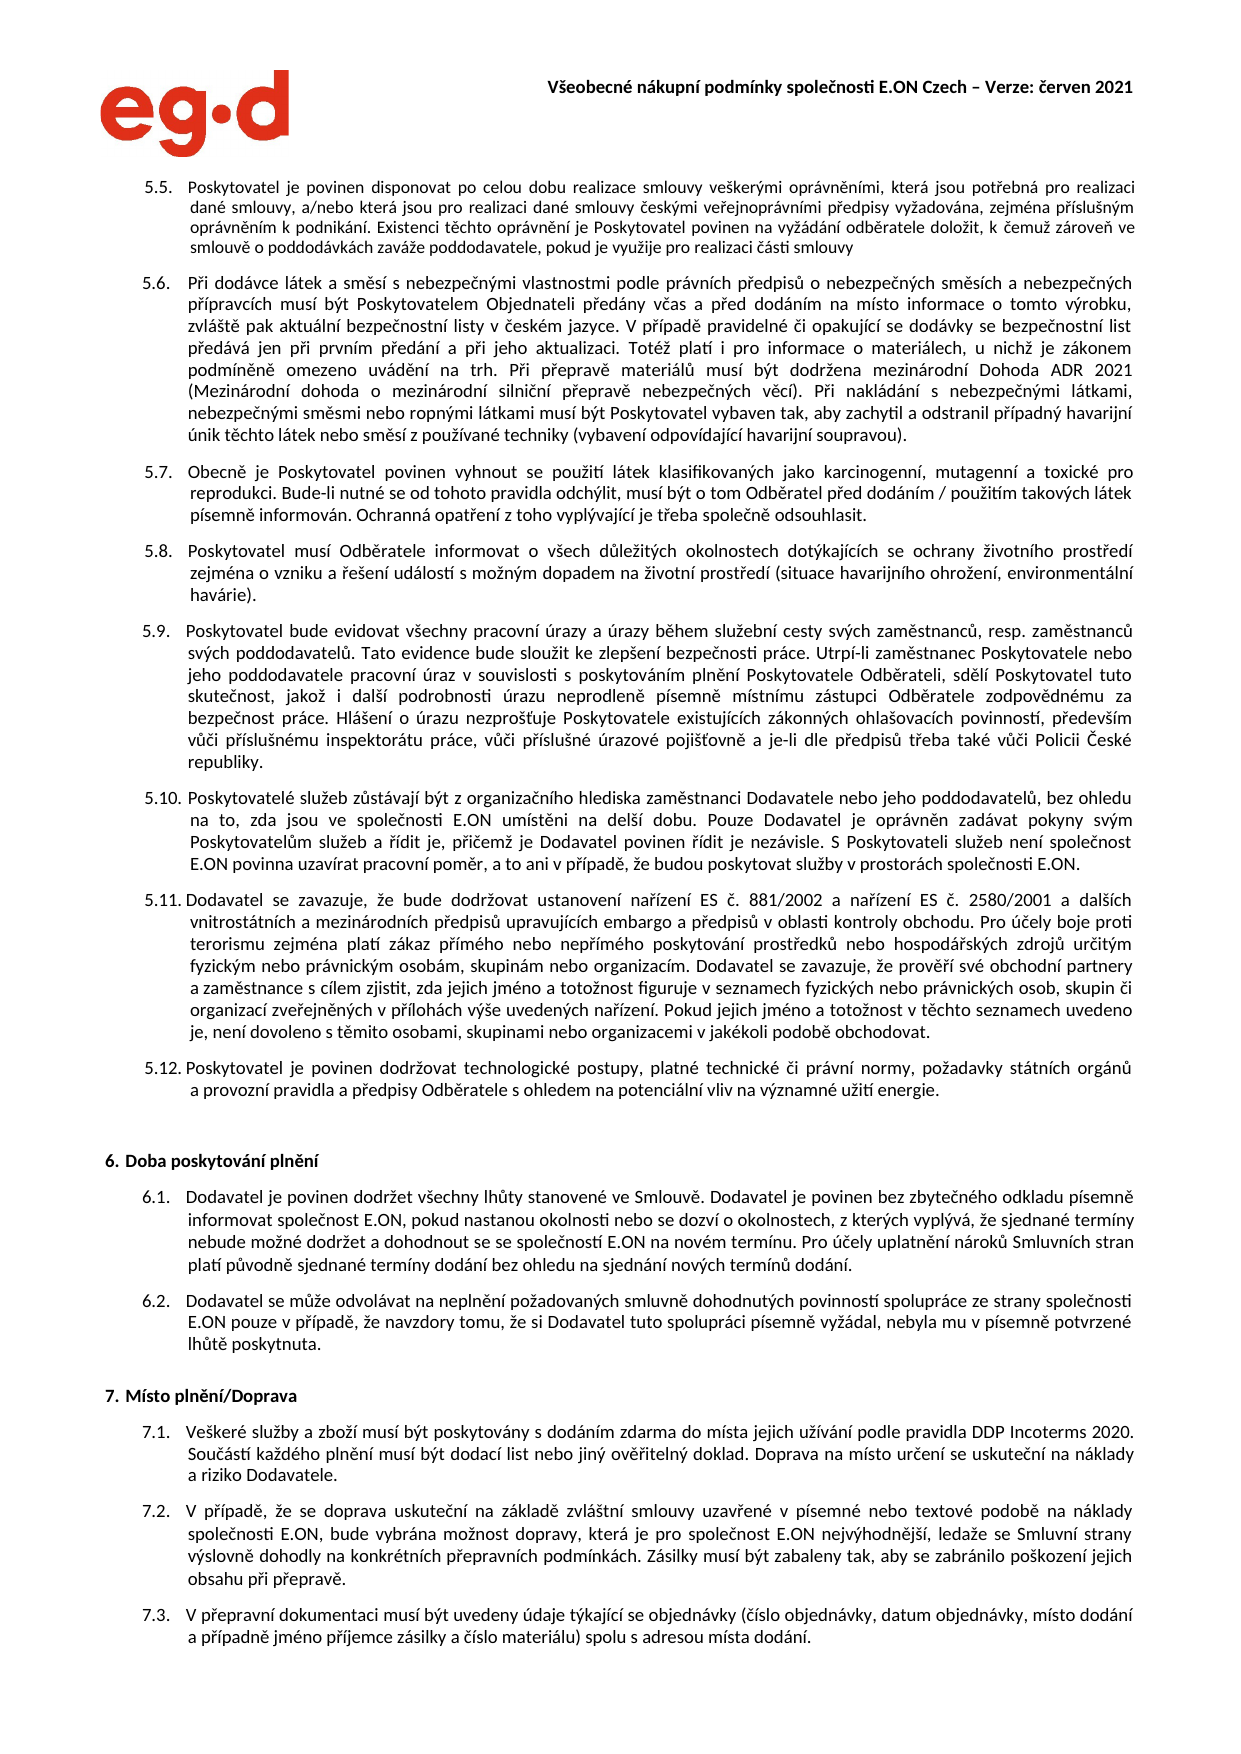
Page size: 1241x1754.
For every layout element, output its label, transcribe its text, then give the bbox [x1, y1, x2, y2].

list Poskytovatel musí Odběratele informovat o všech důležitých okolnostech dotýkajících se ochrany životního prostředí zejména o vzniku a řešení událostí s možným dopadem na životní prostředí (situace havarijního ohrožení, environmentální havárie). [144, 540, 1134, 606]
list Poskytovatelé služeb zůstávají být z organizačního hlediska zaměstnanci Dodavatele nebo jeho poddodavatelů, bez ohledu na to, zda jsou ve společnosti E.ON umístěni na delší dobu. Pouze Dodavatel je oprávněn zadávat pokyny svým Poskytovatelům služeb a řídit je, přičemž je Dodavatel povinen řídit je nezávisle. S Poskytovateli služeb není společnost E.ON povinna uzavírat pracovní poměr, a to ani v případě, že budou poskytovat služby v prostorách společnosti E.ON. [144, 787, 1134, 875]
subtitle Doba poskytování plnění [105, 1149, 1163, 1172]
list Poskytovatel je povinen dodržovat technologické postupy, platné technické či právní normy, požadavky státních orgánů a provozní pravidla a předpisy Odběratele s ohledem na potenciální vliv na významné užití energie. [144, 1057, 1134, 1101]
list Poskytovatel bude evidovat všechny pracovní úrazy a úrazy během služební cesty svých zaměstnanců, resp. zaměstnanců svých poddodavatelů. Tato evidence bude sloužit ke zlepšení bezpečnosti práce. Utrpí-li zaměstnanec Poskytovatele nebo jeho poddodavatele pracovní úraz v souvislosti s poskytováním plnění Poskytovatele Odběrateli, sdělí Poskytovatel tuto skutečnost, jakož i další podrobnosti úrazu neprodleně písemně místnímu zástupci Odběratele zodpovědnému za bezpečnost práce. Hlášení o úrazu nezprošťuje Poskytovatele existujících zákonných ohlašovacích povinností, především vůči příslušnému inspektorátu práce, vůči příslušné úrazové pojišťovně a je-li dle předpisů třeba také vůči Policii České republiky. [142, 621, 1134, 773]
list V přepravní dokumentaci musí být uvedeny údaje týkající se objednávky (číslo objednávky, datum objednávky, místo dodání a případně jméno příjemce zásilky a číslo materiálu) spolu s adresou místa dodání. [142, 1603, 1134, 1648]
list V případě, že se doprava uskuteční na základě zvláštní smlouvy uzavřené v písemné nebo textové podobě na náklady společnosti E.ON, bude vybrána možnost dopravy, která je pro společnost E.ON nejvýhodnější, ledaže se Smluvní strany výslovně dohodly na konkrétních přepravních podmínkách. Zásilky musí být zabaleny tak, aby se zabránilo poškození jejich obsahu při přepravě. [142, 1500, 1134, 1590]
list Dodavatel se zavazuje, že bude dodržovat ustanovení nařízení ES č. 881/2002 a nařízení ES č. 2580/2001 a dalších vnitrostátních a mezinárodních předpisů upravujících embargo a předpisů v oblasti kontroly obchodu. Pro účely boje proti terorismu zejména platí zákaz přímého nebo nepřímého poskytování prostředků nebo hospodářských zdrojů určitým fyzickým nebo právnickým osobám, skupinám nebo organizacím. Dodavatel se zavazuje, že prověří své obchodní partnery a zaměstnance s cílem zjistit, zda jejich jméno a totožnost figuruje v seznamech fyzických nebo právnických osob, skupin či organizací zveřejněných v přílohách výše uvedených nařízení. Pokud jejich jméno a totožnost v těchto seznamech uvedeno je, není dovoleno s těmito osobami, skupinami nebo organizacemi v jakékoli podobě obchodovat. [144, 889, 1134, 1043]
list Při dodávce látek a směsí s nebezpečnými vlastnostmi podle právních předpisů o nebezpečných směsích a nebezpečných přípravcích musí být Poskytovatelem Objednateli předány včas a před dodáním na místo informace o tomto výrobku, zvláště pak aktuální bezpečnostní listy v českém jazyce. V případě pravidelné či opakující se dodávky se bezpečnostní list předává jen při prvním předání a při jeho aktualizaci. Totéž platí i pro informace o materiálech, u nichž je zákonem podmíněně omezeno uvádění na trh. Při přepravě materiálů musí být dodržena mezinárodní Dohoda ADR 2021 (Mezinárodní dohoda o mezinárodní silniční přepravě nebezpečných věcí). Při nakládání s nebezpečnými látkami, nebezpečnými směsmi nebo ropnými látkami musí být Poskytovatel vybaven tak, aby zachytil a odstranil případný havarijní únik těchto látek nebo směsí z používané techniky (vybavení odpovídající havarijní soupravou). [142, 272, 1134, 446]
list Obecně je Poskytovatel povinen vyhnout se použití látek klasifikovaných jako karcinogenní, mutagenní a toxické pro reprodukci. Bude-li nutné se od tohoto pravidla odchýlit, musí být o tom Odběratel před dodáním / použitím takových látek písemně informován. Ochranná opatření z toho vyplývající je třeba společně odsouhlasit. [144, 461, 1134, 526]
list Dodavatel je povinen dodržet všechny lhůty stanovené ve Smlouvě. Dodavatel je povinen bez zbytečného odkladu písemně informovat společnost E.ON, pokud nastanou okolnosti nebo se dozví o okolnostech, z kterých vyplývá, že sjednané termíny nebude možné dodržet a dohodnout se se společností E.ON na novém termínu. Pro účely uplatnění nároků Smluvních stran platí původně sjednané termíny dodání bez ohledu na sjednání nových termínů dodání. [142, 1186, 1136, 1276]
picture [100, 70, 289, 157]
list Poskytovatel je povinen disponovat po celou dobu realizace smlouvy veškerými oprávněními, která jsou potřebná pro realizaci dané smlouvy, a/nebo která jsou pro realizaci dané smlouvy českými veřejnoprávními předpisy vyžadována, zejména příslušným oprávněním k podnikání. Existenci těchto oprávnění je Poskytovatel povinen na vyžádání odběratele doložit, k čemuž zároveň ve smlouvě o poddodávkách zaváže poddodavatele, pokud je využije pro realizaci části smlouvy [144, 177, 1135, 257]
subtitle Místo plnění/Doprava [105, 1384, 1163, 1407]
list Dodavatel se může odvolávat na neplnění požadovaných smluvně dohodnutých povinností spolupráce ze strany společnosti E.ON pouze v případě, že navzdory tomu, že si Dodavatel tuto spolupráci písemně vyžádal, nebyla mu v písemně potvrzené lhůtě poskytnuta. [142, 1289, 1134, 1355]
list Veškeré služby a zboží musí být poskytovány s dodáním zdarma do místa jejich užívání podle pravidla DDP Incoterms 2020. Součástí každého plnění musí být dodací list nebo jiný ověřitelný doklad. Doprava na místo určení se uskuteční na náklady a riziko Dodavatele. [142, 1421, 1136, 1486]
